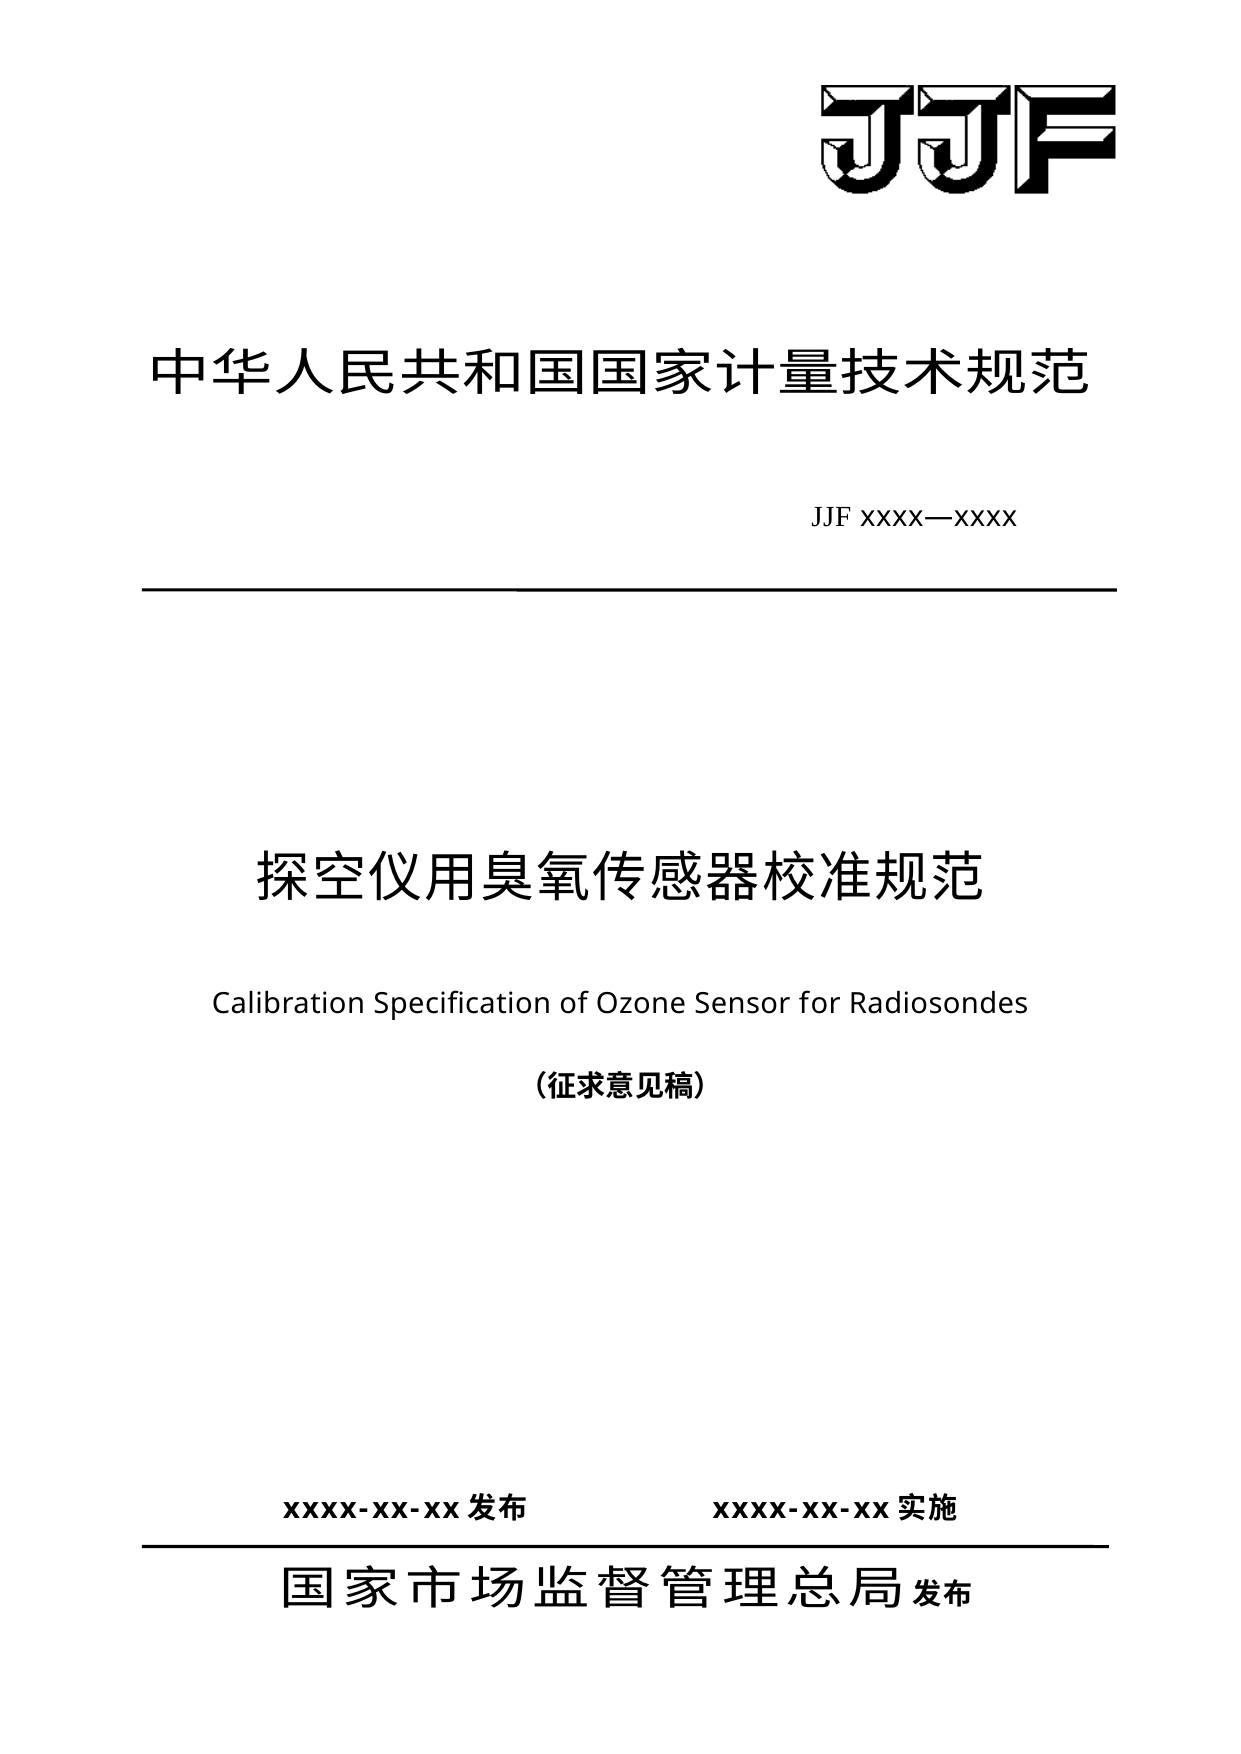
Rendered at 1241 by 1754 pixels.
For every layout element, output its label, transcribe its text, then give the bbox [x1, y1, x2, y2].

text Calibration Specification of Ozone Sensor for Radiosondes [142, 970, 1098, 1035]
text xxxx-xx-xx发布 xxxx-xx-xx实施 [142, 1474, 1098, 1539]
picture [820, 85, 1121, 195]
text JJF xxxx—xxxx [142, 482, 1105, 547]
text 探空仪用臭氧传感器校准规范 [142, 824, 1098, 921]
text 中华人民共和国国家计量技术规范 [142, 320, 1098, 417]
text （征求意见稿） [142, 1051, 1098, 1116]
